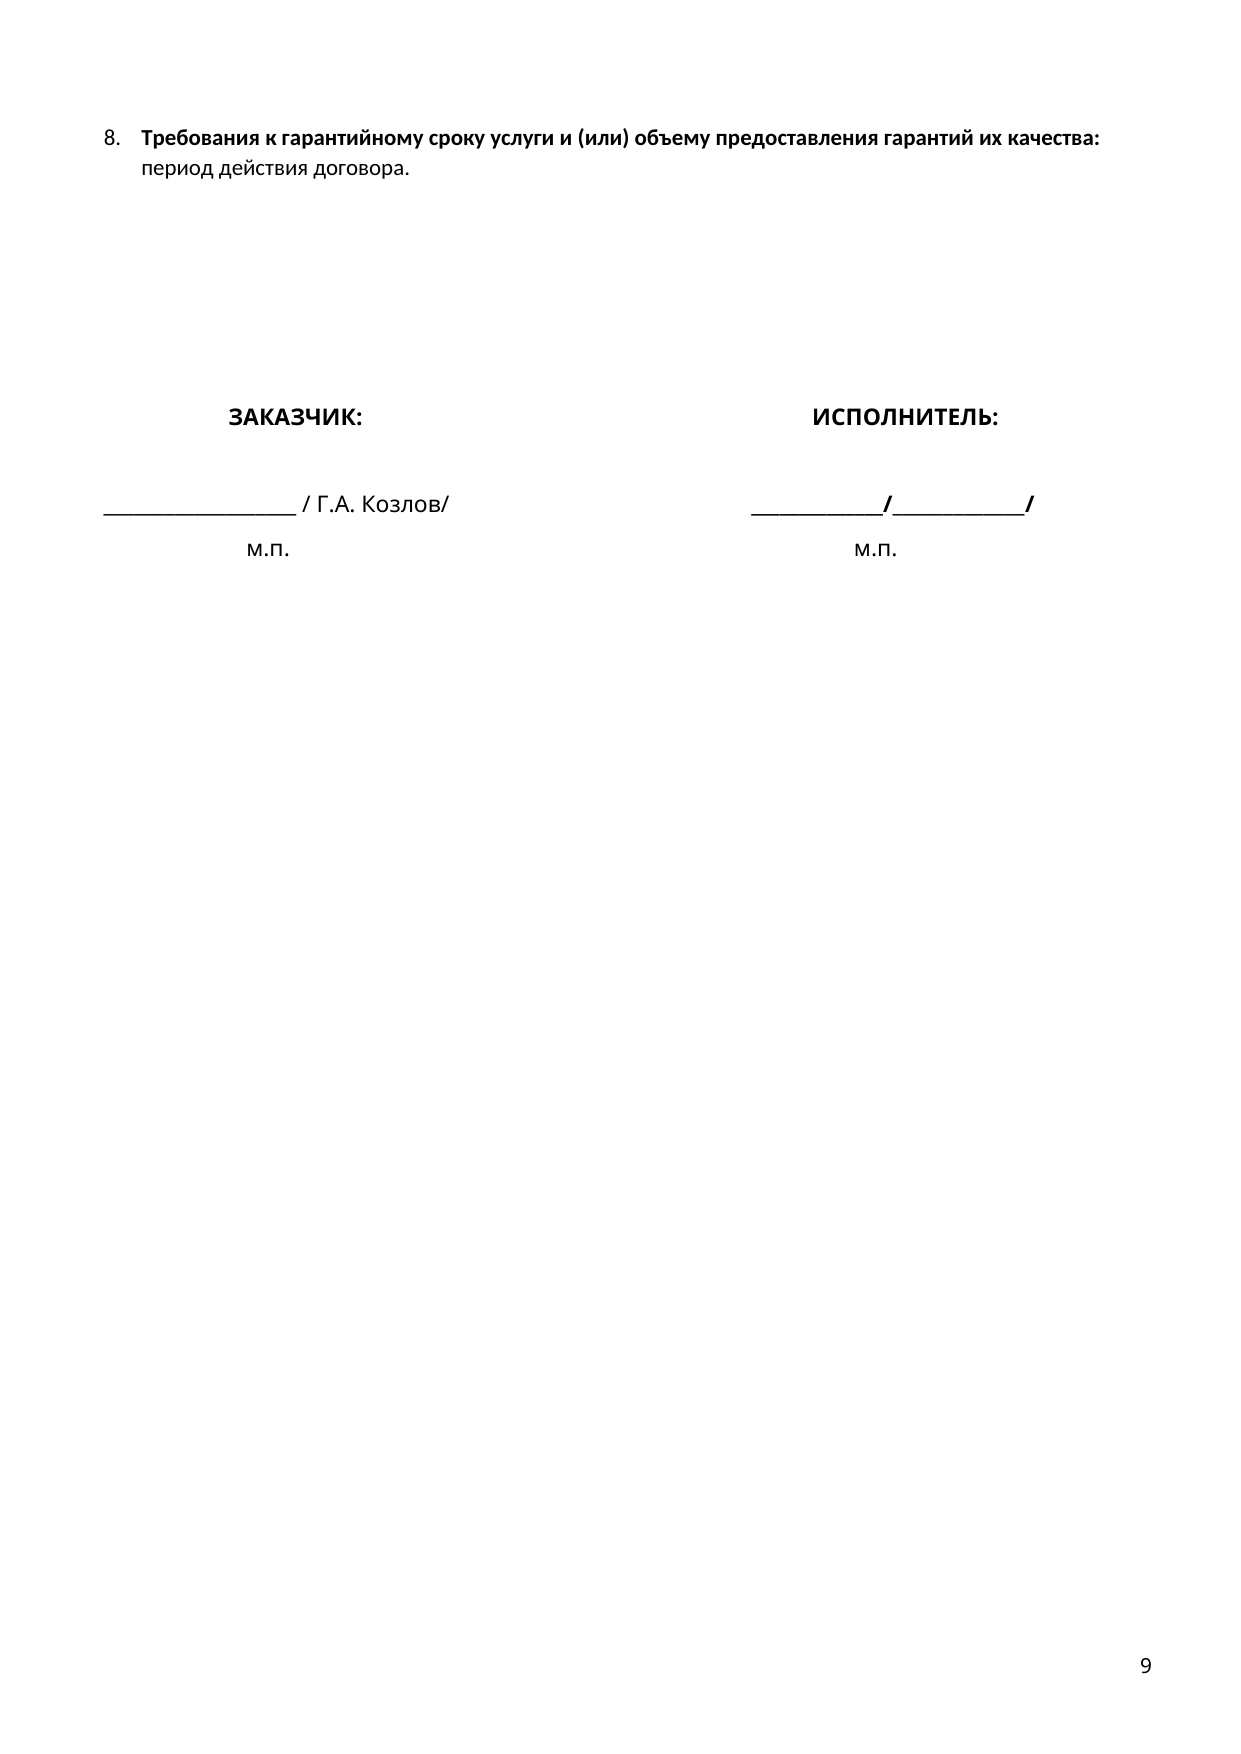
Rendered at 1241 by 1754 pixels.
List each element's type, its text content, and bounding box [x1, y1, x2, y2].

list Требования к гарантийному сроку услуги и (или) объему предоставления гарантий их качества: период действия договора. [103, 123, 1151, 181]
table_header ИСПОЛНИТЕЛЬ: ______________/_____________/ м.п. [622, 228, 1163, 576]
table_header ЗАКАЗЧИК: ___________________ / Г.А. Козлов/ м.п. [92, 228, 622, 576]
